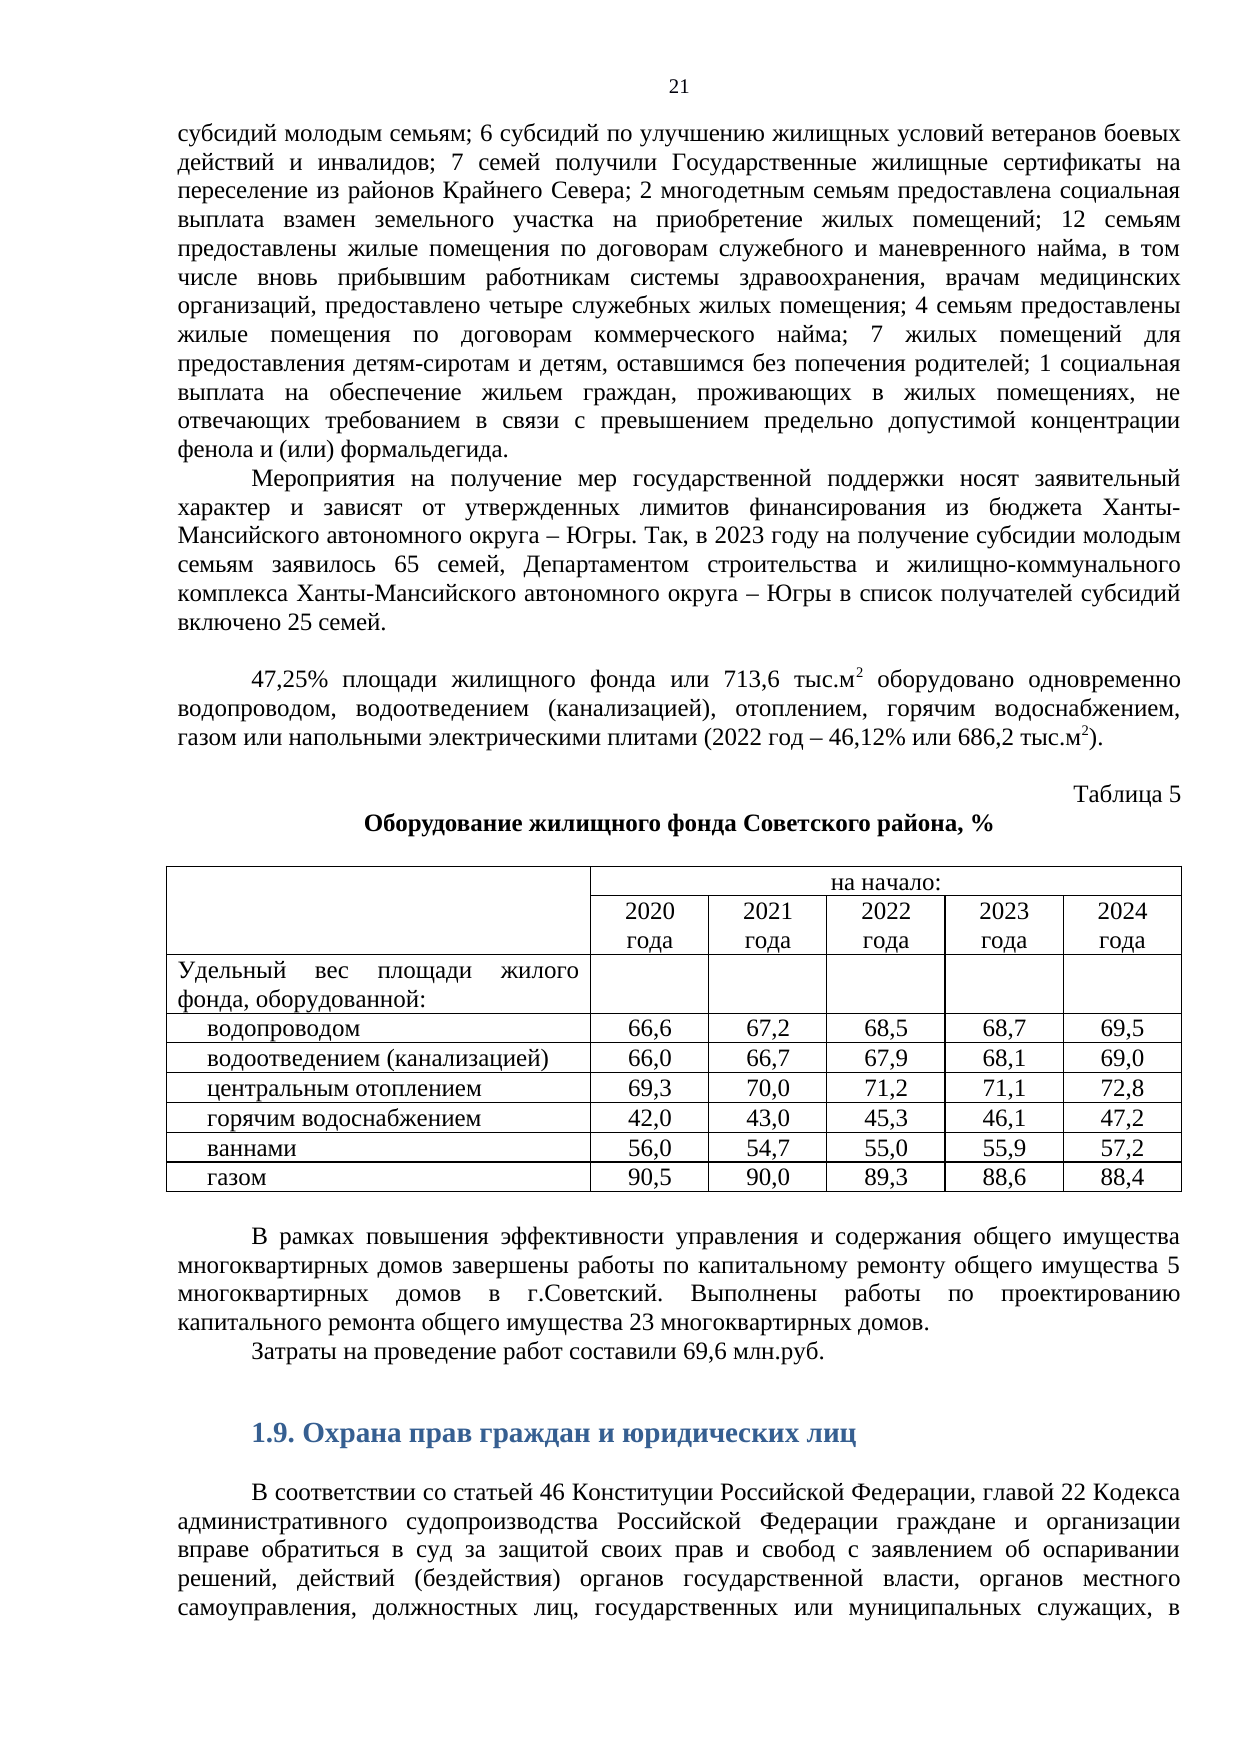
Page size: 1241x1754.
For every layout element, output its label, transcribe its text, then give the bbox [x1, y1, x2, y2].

table_cell 68,1 [946, 1043, 1063, 1072]
table_cell 71,1 [946, 1073, 1063, 1102]
text Затраты на проведение работ составили 69,6 млн.руб. [177, 1336, 1181, 1365]
table_cell 2024 года [1064, 896, 1181, 954]
table_cell 70,0 [709, 1073, 826, 1102]
table_cell водоотведением (канализацией) [167, 1043, 590, 1072]
table_header [167, 867, 590, 954]
table_cell 2023 года [946, 896, 1063, 954]
table_cell 55,9 [946, 1133, 1063, 1161]
table_cell 88,6 [946, 1163, 1063, 1191]
table_cell горячим водоснабжением [167, 1103, 590, 1132]
table_cell водопроводом [167, 1014, 590, 1042]
table_cell 2020 года [591, 896, 708, 954]
table_cell [946, 955, 1063, 1012]
table_cell 43,0 [709, 1103, 826, 1132]
table_cell 69,3 [591, 1073, 708, 1102]
table_cell 67,9 [827, 1043, 944, 1072]
table_cell [709, 955, 826, 1012]
table_cell 72,8 [1064, 1073, 1181, 1102]
table_cell 2021 года [709, 896, 826, 954]
table_cell 66,0 [591, 1043, 708, 1072]
table_cell [591, 955, 708, 1012]
text Таблица 5 [177, 779, 1181, 808]
table_cell 55,0 [827, 1133, 944, 1161]
table_cell центральным отоплением [167, 1073, 590, 1102]
table_cell газом [167, 1163, 590, 1191]
table_cell 2022 года [827, 896, 944, 954]
table_cell 69,0 [1064, 1043, 1181, 1072]
text В рамках повышения эффективности управления и содержания общего имущества многоквартирных домов завершены работы по капитальному ремонту общего имущества 5 многоквартирных домов в г.Советский. Выполнены работы по проектированию капитального ремонта общего имущества 23 многоквартирных домов. [177, 1221, 1181, 1336]
table_cell 46,1 [946, 1103, 1063, 1132]
text 47,25% площади жилищного фонда или 713,6 тыс.м2 оборудовано одновременно водопроводом, водоотведением (канализацией), отоплением, горячим водоснабжением, газом или напольными электрическими плитами (2022 год – 46,12% или 686,2 тыс.м2). [177, 664, 1181, 751]
text 1.9. Охрана прав граждан и юридических лиц [177, 1415, 1181, 1448]
text Мероприятия на получение мер государственной поддержки носят заявительный характер и зависят от утвержденных лимитов финансирования из бюджета Ханты-Мансийского автономного округа – Югры. Так, в 2023 году на получение субсидии молодым семьям заявилось 65 семей, Департаментом строительства и жилищно-коммунального комплекса Ханты-Мансийского автономного округа – Югры в список получателей субсидий включено 25 семей. [177, 463, 1181, 636]
text Оборудование жилищного фонда Советского района, % [177, 808, 1181, 837]
table_cell 54,7 [709, 1133, 826, 1161]
table_cell 42,0 [591, 1103, 708, 1132]
table_cell ваннами [167, 1133, 590, 1161]
table_cell 66,6 [591, 1014, 708, 1042]
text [177, 118, 1181, 463]
table_cell 90,0 [709, 1163, 826, 1191]
table_cell 68,5 [827, 1014, 944, 1042]
table_cell 90,5 [591, 1163, 708, 1191]
table_cell 45,3 [827, 1103, 944, 1132]
table_cell 56,0 [591, 1133, 708, 1161]
table_cell [827, 955, 944, 1012]
table_cell 66,7 [709, 1043, 826, 1072]
table_cell 71,2 [827, 1073, 944, 1102]
table_cell 89,3 [827, 1163, 944, 1191]
table_cell [1064, 955, 1181, 1012]
table_cell 68,7 [946, 1014, 1063, 1042]
table_cell 57,2 [1064, 1133, 1181, 1161]
table_cell 67,2 [709, 1014, 826, 1042]
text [177, 1477, 1181, 1621]
table_cell 69,5 [1064, 1014, 1181, 1042]
table_cell 47,2 [1064, 1103, 1181, 1132]
table_cell Удельный вес площади жилого фонда, оборудованной: [167, 955, 590, 1012]
table_cell 88,4 [1064, 1163, 1181, 1191]
table_header на начало: [591, 867, 1181, 895]
